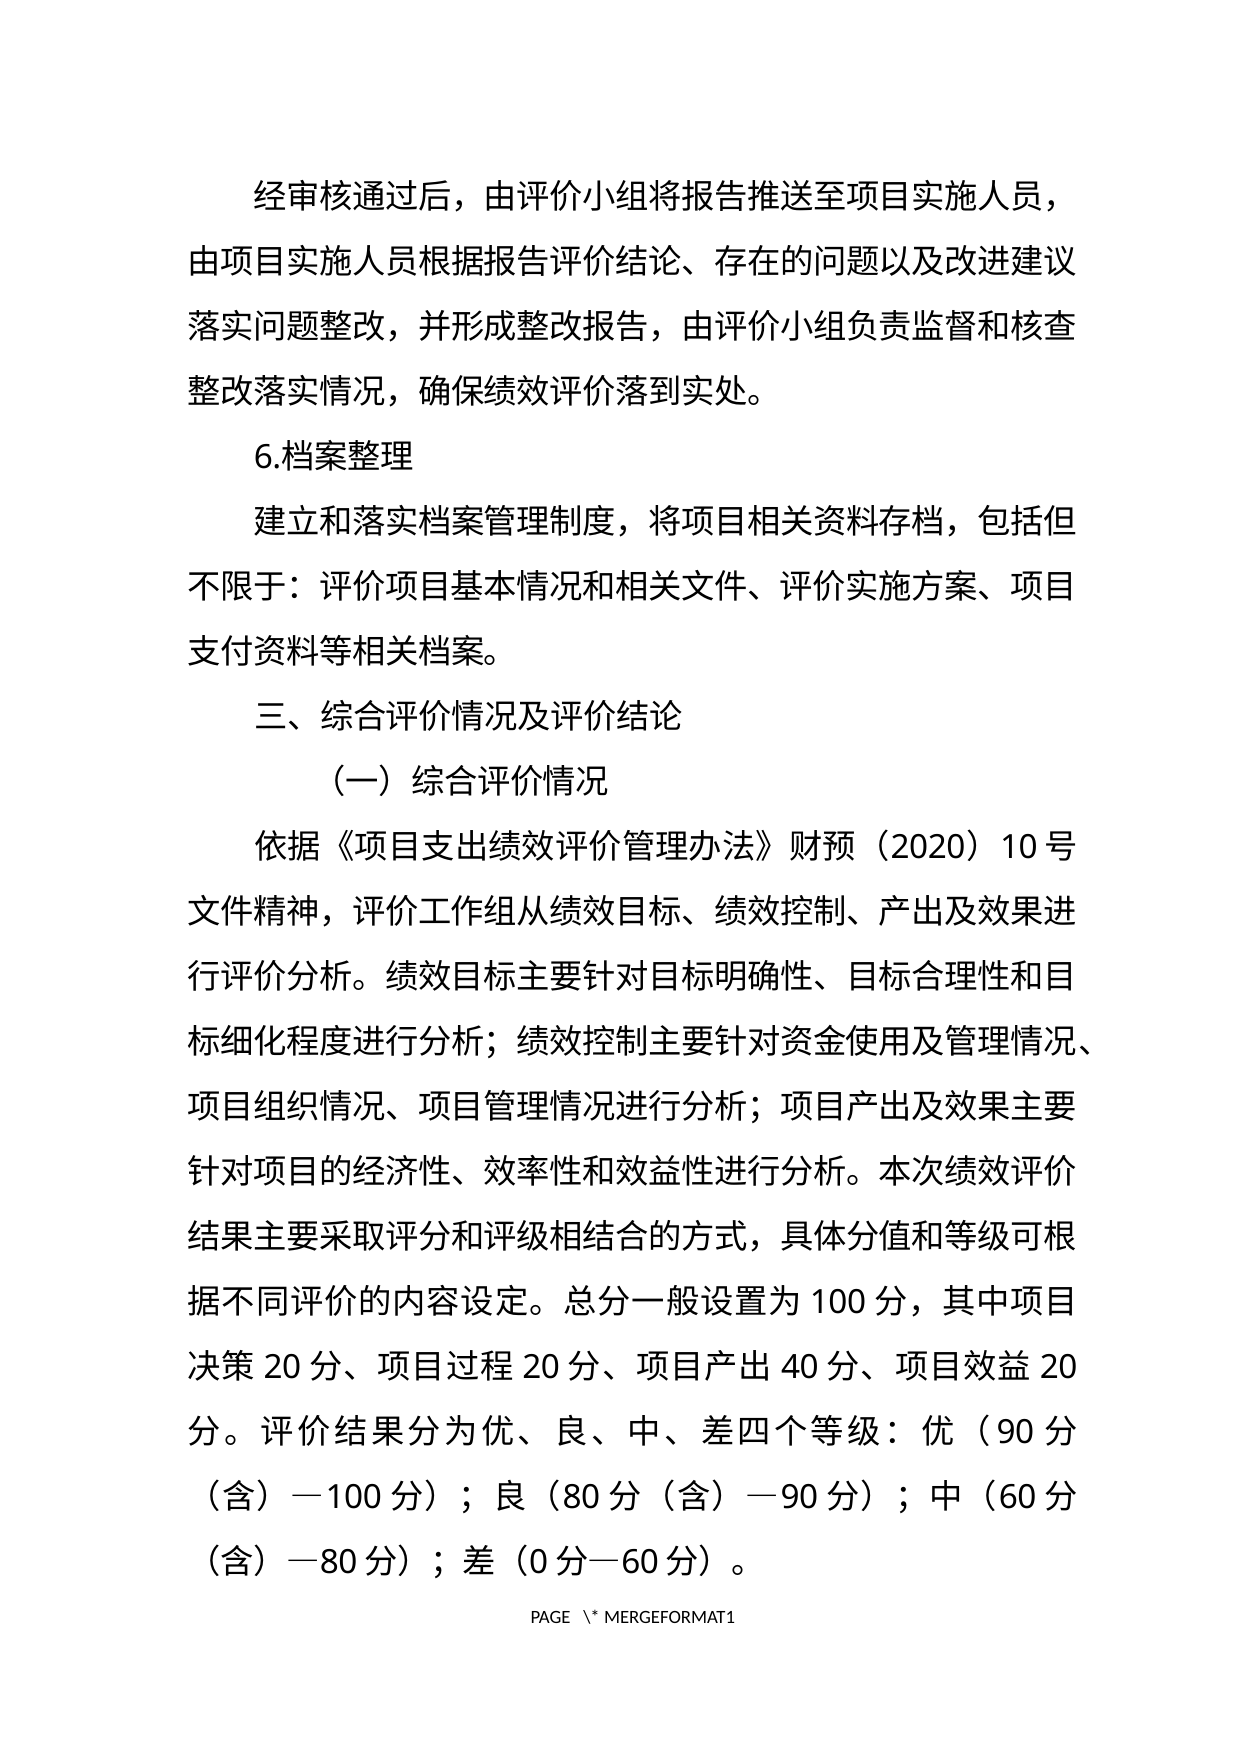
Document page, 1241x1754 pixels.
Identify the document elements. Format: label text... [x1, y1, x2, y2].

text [187, 162, 1078, 682]
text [187, 747, 1078, 1592]
text 三、综合评价情况及评价结论 [187, 682, 1078, 747]
